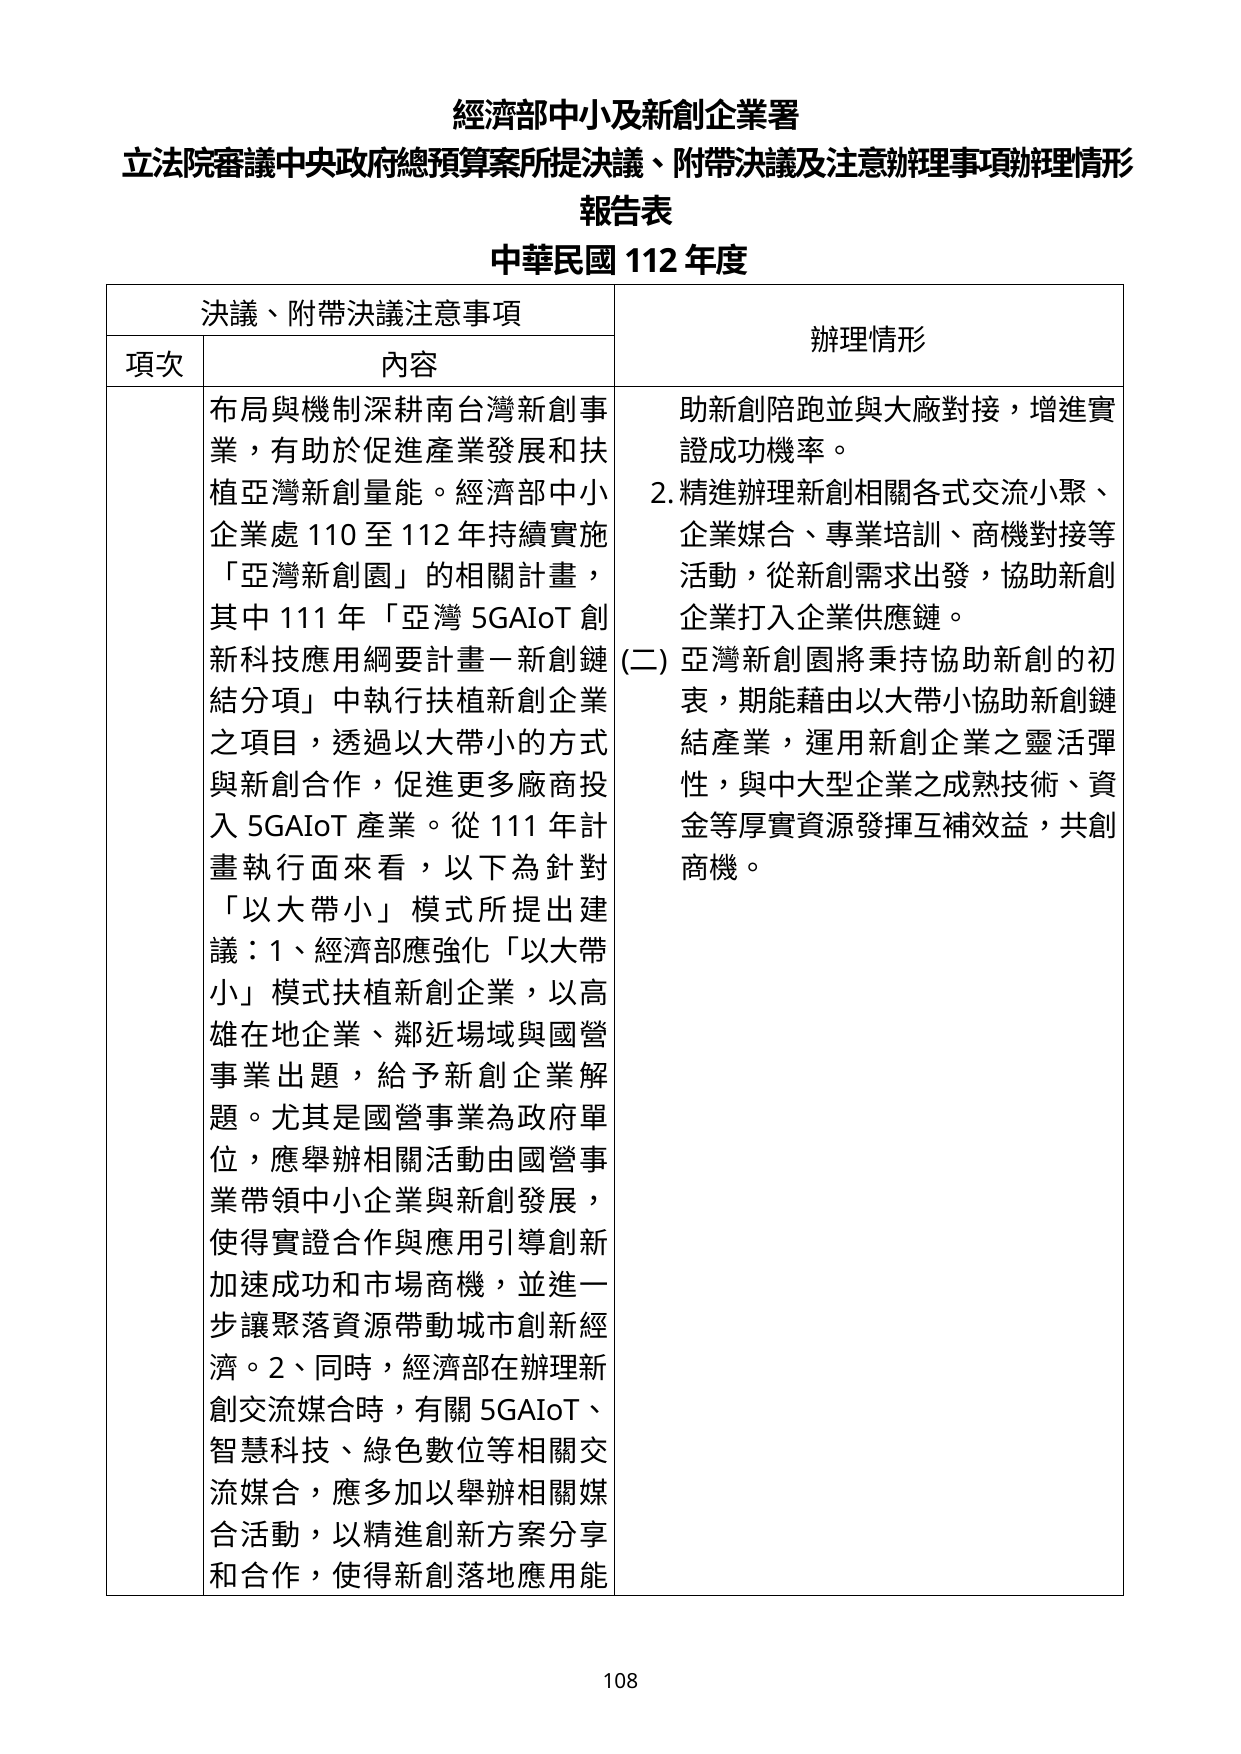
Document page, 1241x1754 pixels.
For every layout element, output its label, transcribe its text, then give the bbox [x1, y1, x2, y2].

table_header 決議、附帶決議注意事項 [107, 285, 614, 335]
table_cell 項次 [107, 336, 203, 386]
table_header 辦理情形 [615, 285, 1123, 386]
table_cell 內容 [204, 336, 614, 386]
table_cell 四 [107, 387, 203, 1595]
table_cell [615, 387, 1123, 1595]
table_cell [204, 387, 614, 1595]
